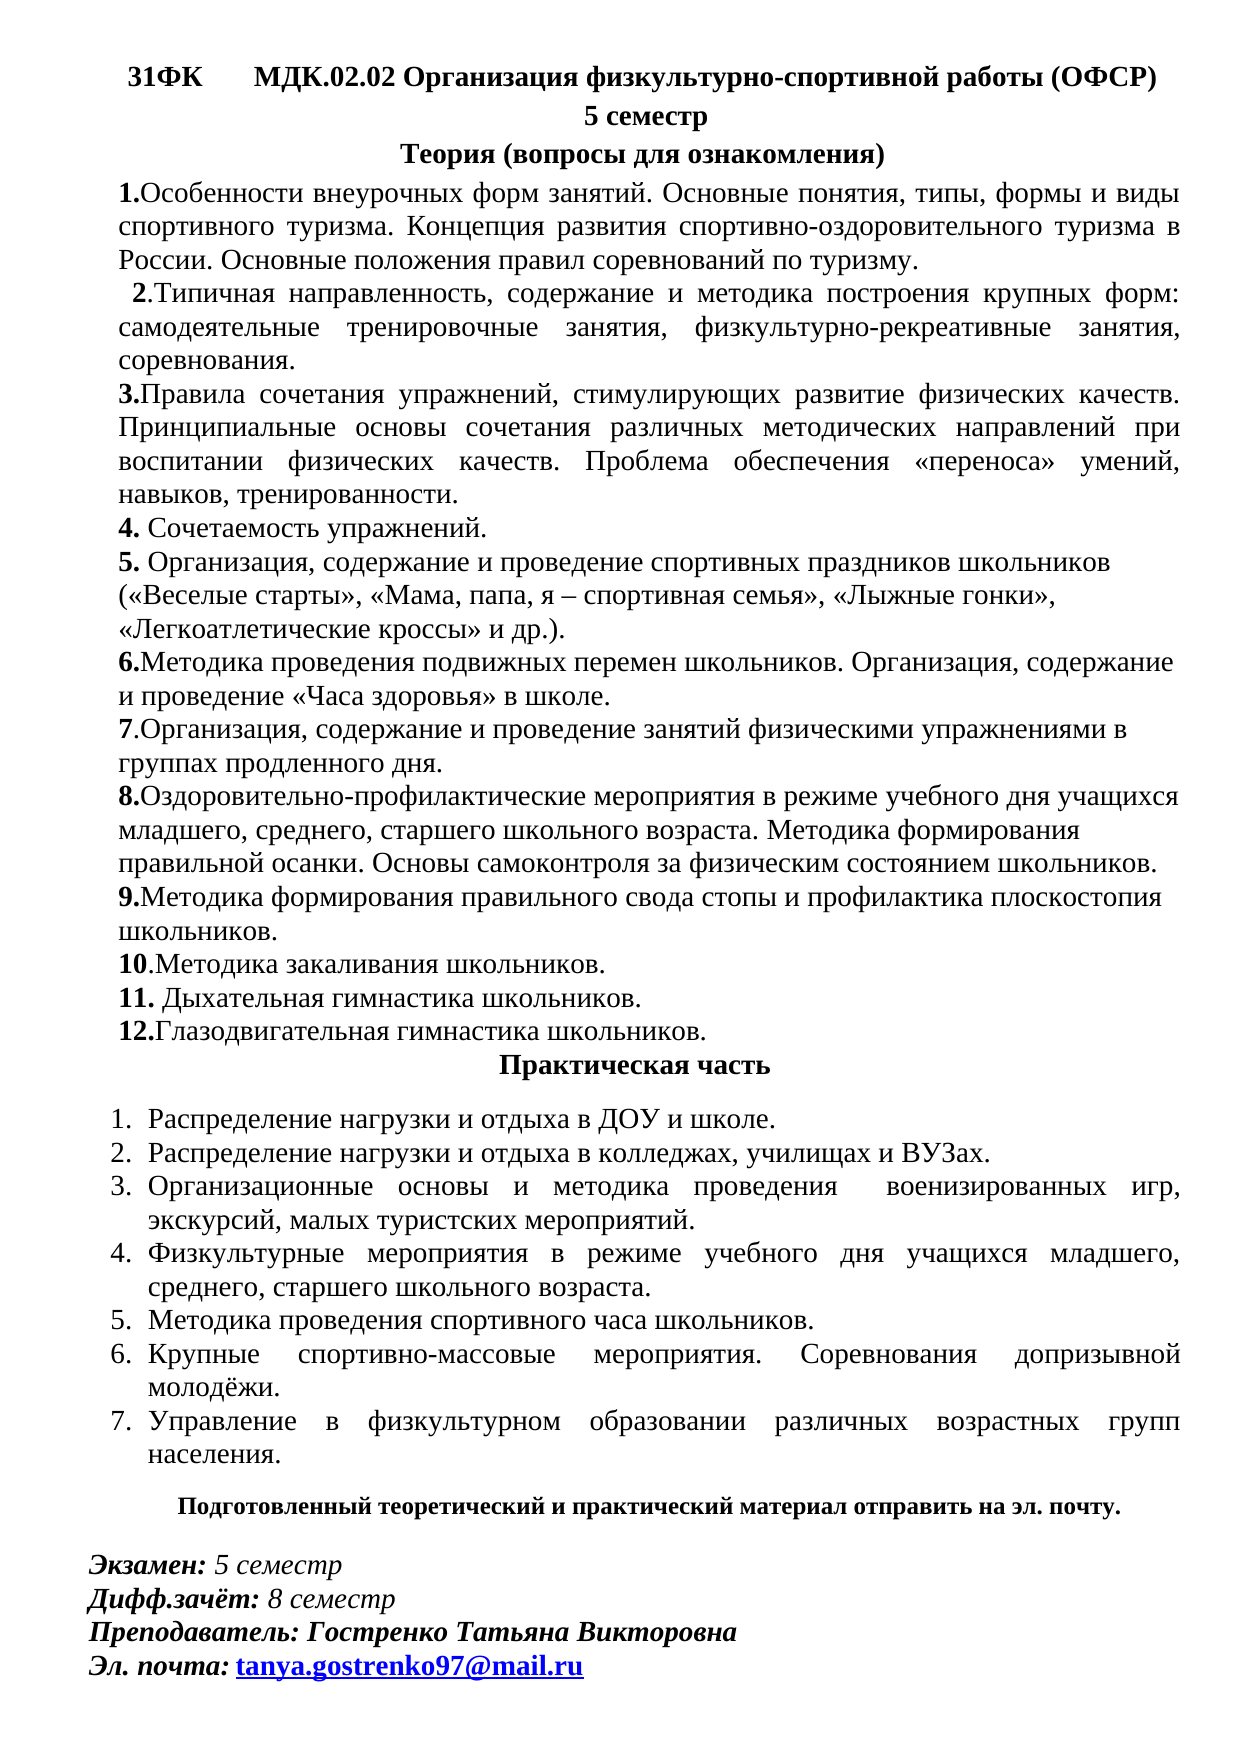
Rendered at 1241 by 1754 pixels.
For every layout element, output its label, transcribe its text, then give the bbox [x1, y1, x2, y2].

text 1.Особенности внеурочных форм занятий. Основные понятия, типы, формы и виды спортивного туризма. Концепция развития спортивно-оздоровительного туризма в России. Основные положения правил соревнований по туризму. [118, 175, 1181, 275]
list Методика проведения спортивного часа школьников. [110, 1302, 1181, 1336]
text 11. Дыхательная гимнастика школьников. [118, 980, 1181, 1013]
list Распределение нагрузки и отдыха в ДОУ и школе. [110, 1101, 1181, 1135]
text 31ФК МДК.02.02 Организация физкультурно-спортивной работы (ОФСР) [88, 59, 1196, 93]
list Управление в физкультурном образовании различных возрастных групп населения. [110, 1403, 1181, 1470]
text 5. Организация, содержание и проведение спортивных праздников школьников («Веселые старты», «Мама, папа, я – спортивная семья», «Лыжные гонки», «Легкоатлетические кроссы» и др.). [118, 544, 1181, 644]
text Подготовленный теоретический и практический материал отправить на эл. почту. [177, 1491, 1196, 1520]
text 5 семестр [88, 98, 1196, 131]
text 2.Типичная направленность, содержание и методика построения крупных форм: самодеятельные тренировочные занятия, физкультурно-рекреативные занятия, соревнования. [118, 275, 1181, 376]
text 9.Методика формирования правильного свода стопы и профилактика плоскостопия школьников. [118, 879, 1181, 946]
text 6.Методика проведения подвижных перемен школьников. Организация, содержание и проведение «Часа здоровья» в школе. [118, 644, 1181, 711]
text 4. Сочетаемость упражнений. [118, 510, 1181, 544]
list Экзамен: 5 семестр [88, 1547, 1196, 1581]
list Эл. почта: tanya.gostrenko97@mail.ru [88, 1648, 1196, 1682]
list Организационные основы и методика проведения военизированных игр, экскурсий, малых туристских мероприятий. [110, 1168, 1181, 1235]
text 7.Организация, содержание и проведение занятий физическими упражнениями в группах продленного дня. [118, 711, 1181, 778]
text Теория (вопросы для ознакомления) [88, 136, 1196, 170]
text 12.Глазодвигательная гимнастика школьников. [118, 1013, 1181, 1047]
text 10.Методика закаливания школьников. [118, 946, 1181, 980]
list Крупные спортивно-массовые мероприятия. Соревнования допризывной молодёжи. [110, 1336, 1181, 1403]
list Преподаватель: Гостренко Татьяна Викторовна [88, 1614, 1196, 1648]
list Распределение нагрузки и отдыха в колледжах, училищах и ВУЗах. [110, 1135, 1181, 1168]
list Физкультурные мероприятия в режиме учебного дня учащихся младшего, среднего, старшего школьного возраста. [110, 1235, 1181, 1302]
text Практическая часть [88, 1047, 1181, 1080]
text 3.Правила сочетания упражнений, стимулирующих развитие физических качеств. Принципиальные основы сочетания различных методических направлений при воспитании физических качеств. Проблема обеспечения «переноса» умений, навыков, тренированности. [118, 376, 1181, 510]
list Дифф.зачёт: 8 семестр [88, 1581, 1196, 1614]
text 8.Оздоровительно-профилактические мероприятия в режиме учебного дня учащихся младшего, среднего, старшего школьного возраста. Методика формирования правильной осанки. Основы самоконтроля за физическим состоянием школьников. [118, 778, 1181, 879]
